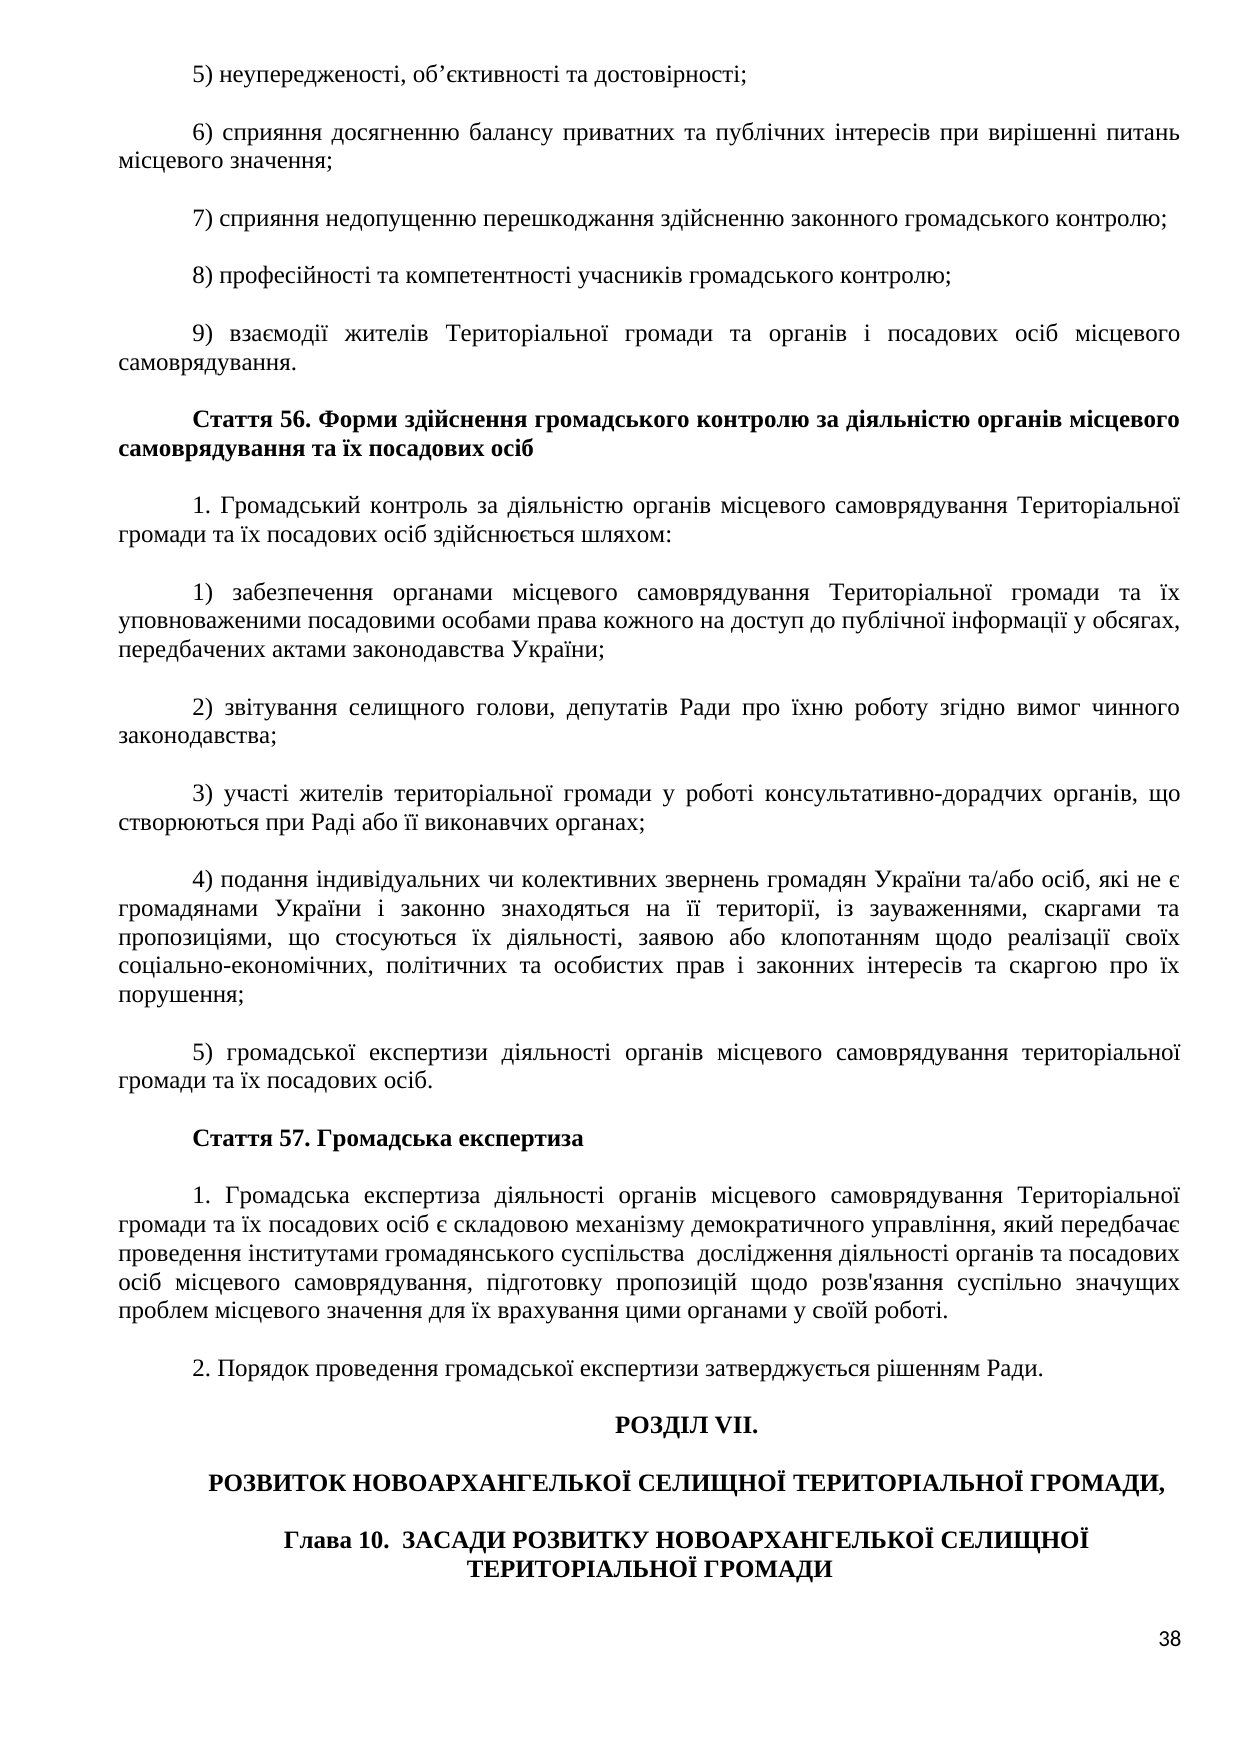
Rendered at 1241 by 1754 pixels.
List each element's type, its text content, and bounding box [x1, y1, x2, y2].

text Стаття 57. Громадська експертиза [118, 1123, 1181, 1152]
text 2) звітування селищного голови, депутатів Ради про їхню роботу згідно вимог чинного законодавства; [118, 692, 1181, 749]
text РОЗДІЛ VII. [118, 1410, 1181, 1439]
text РОЗВИТОК НОВОАРХАНГЕЛЬКОЇ СЕЛИЩНОЇ ТЕРИТОРІАЛЬНОЇ ГРОМАДИ, [118, 1468, 1181, 1497]
text 5) неупередженості, об’єктивності та достовірності; [118, 59, 1181, 88]
text 6) сприяння досягненню балансу приватних та публічних інтересів при вирішенні питань місцевого значення; [118, 117, 1181, 174]
text 5) громадської експертизи діяльності органів місцевого самоврядування територіальної громади та їх посадових осіб. [118, 1037, 1181, 1094]
text 1. Громадський контроль за діяльністю органів місцевого самоврядування Територіальної громади та їх посадових осіб здійснюється шляхом: [118, 490, 1181, 548]
text 1) забезпечення органами місцевого самоврядування Територіальної громади та їх уповноваженими посадовими особами права кожного на доступ до публічної інформації у обсягах, передбачених актами законодавства України; [118, 577, 1181, 663]
text 4) подання індивідуальних чи колективних звернень громадян України та/або осіб, які не є громадянами України і законно знаходяться на її території, із зауваженнями, скаргами та пропозиціями, що стосуються їх діяльності, заявою або клопотанням щодо реалізації своїх соціально-економічних, політичних та особистих прав і законних інтересів та скаргою про їх порушення; [118, 864, 1181, 1008]
text 1. Громадська експертиза діяльності органів місцевого самоврядування Територіальної громади та їх посадових осіб є складовою механізму демократичного управління, який передбачає проведення інститутами громадянського суспільства дослідження діяльності органів та посадових осіб місцевого самоврядування, підготовку пропозицій щодо розв'язання суспільно значущих проблем місцевого значення для їх врахування цими органами у своїй роботі. [118, 1180, 1181, 1324]
text 8) професійності та компетентності учасників громадського контролю; [118, 260, 1181, 289]
text 9) взаємодії жителів Територіальної громади та органів і посадових осіб місцевого самоврядування. [118, 318, 1181, 375]
text 7) сприяння недопущенню перешкоджання здійсненню законного громадського контролю; [118, 203, 1181, 232]
text 2. Порядок проведення громадської експертизи затверджується рішенням Ради. [118, 1353, 1181, 1382]
text 3) участі жителів територіальної громади у роботі консультативно-дорадчих органів, що створюються при Раді або її виконавчих органах; [118, 778, 1181, 835]
text Глава 10. ЗАСАДИ РОЗВИТКУ НОВОАРХАНГЕЛЬКОЇ СЕЛИЩНОЇ ТЕРИТОРІАЛЬНОЇ ГРОМАДИ [118, 1525, 1181, 1583]
text Стаття 56. Форми здійснення громадського контролю за діяльністю органів місцевого самоврядування та їх посадових осіб [118, 404, 1181, 462]
